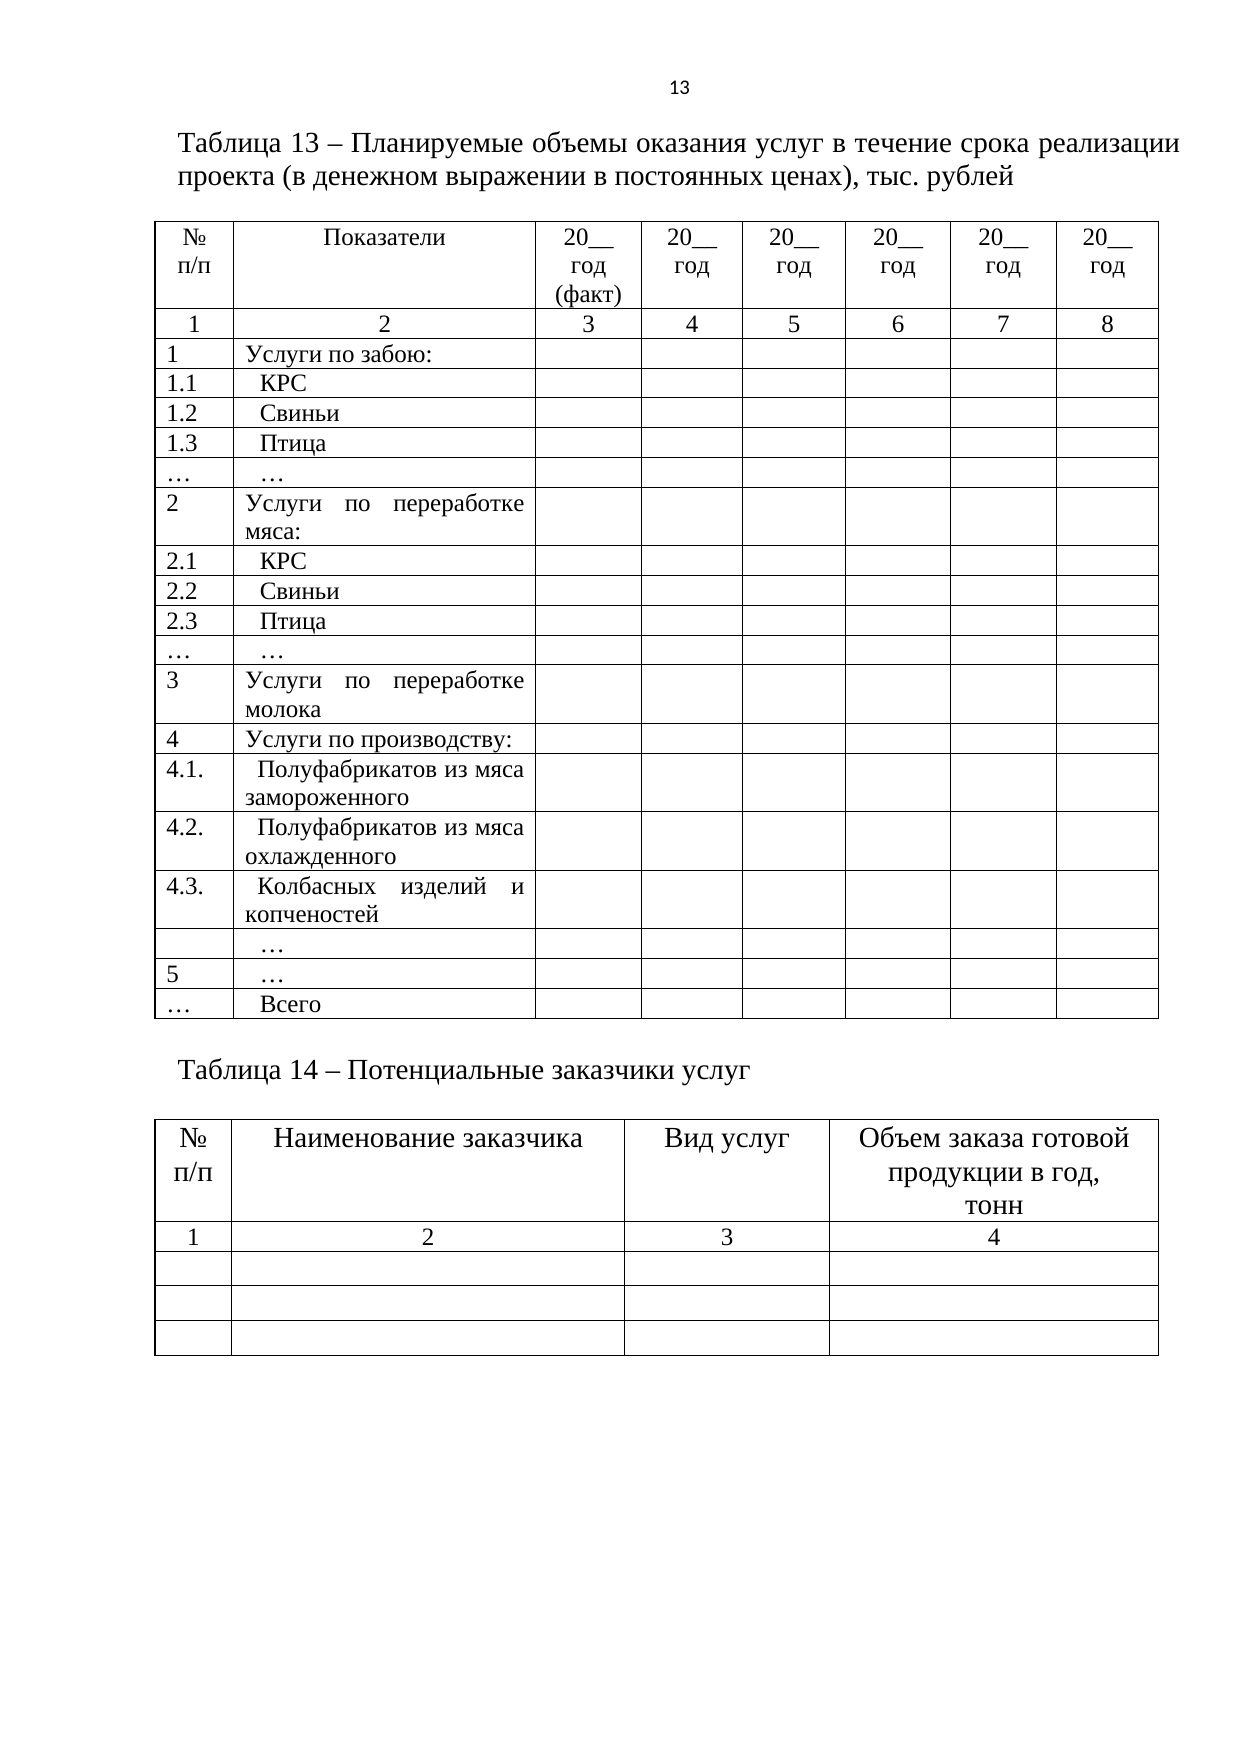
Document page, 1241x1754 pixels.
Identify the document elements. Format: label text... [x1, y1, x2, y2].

table_cell [1057, 959, 1158, 988]
table_cell [232, 1286, 624, 1320]
table_cell [743, 576, 845, 605]
table_cell [642, 606, 742, 634]
table_cell 4.3. [156, 871, 233, 928]
table_cell … [234, 458, 535, 487]
table_cell [951, 369, 1056, 397]
table_cell [536, 428, 641, 457]
table_cell [951, 488, 1056, 545]
table_cell Услуги по забою: [234, 339, 535, 367]
table_cell [951, 339, 1056, 367]
table_cell [846, 488, 950, 545]
table_header 20__ год [1057, 222, 1158, 308]
table_cell [536, 989, 641, 1018]
table_cell [1057, 989, 1158, 1018]
table_cell [536, 959, 641, 988]
table_cell КРС [234, 546, 535, 575]
table_cell 4 [830, 1222, 1158, 1251]
table_cell … [234, 929, 535, 958]
table_cell [743, 636, 845, 664]
table_cell 1 [156, 339, 233, 367]
table_header Наименование заказчика [232, 1120, 624, 1221]
table_cell [1057, 458, 1158, 487]
table_cell [536, 576, 641, 605]
table_cell Полуфабрикатов из мяса замороженного [234, 754, 535, 811]
table_cell [642, 398, 742, 427]
table_header Объем заказа готовой продукции в год, тонн [830, 1120, 1158, 1221]
table_cell [536, 636, 641, 664]
table_cell [846, 398, 950, 427]
table_cell [830, 1286, 1158, 1320]
table_cell [625, 1286, 829, 1320]
table_cell 1.3 [156, 428, 233, 457]
table_cell Всего [234, 989, 535, 1018]
table_cell [743, 724, 845, 753]
table_cell [743, 929, 845, 958]
table_cell Услуги по производству: [234, 724, 535, 753]
table_cell [1057, 576, 1158, 605]
table_cell [1057, 754, 1158, 811]
table_cell [846, 812, 950, 870]
table_cell [846, 606, 950, 634]
table_cell [156, 1286, 231, 1320]
table_header 20__ год [743, 222, 845, 308]
table_cell 4 [642, 309, 742, 338]
table_cell [1057, 606, 1158, 634]
table_cell 2 [232, 1222, 624, 1251]
table_cell Птица [234, 606, 535, 634]
table_cell … [156, 636, 233, 664]
table_cell 5 [743, 309, 845, 338]
table_cell … [234, 636, 535, 664]
table_cell [536, 724, 641, 753]
table_cell [743, 546, 845, 575]
table_cell [642, 428, 742, 457]
table_cell Свиньи [234, 576, 535, 605]
table_cell [743, 369, 845, 397]
table_cell 1 [156, 1222, 231, 1251]
table_cell [846, 369, 950, 397]
table_cell [642, 339, 742, 367]
table_cell [846, 724, 950, 753]
table_cell … [234, 959, 535, 988]
table_cell [156, 1321, 231, 1354]
table_cell [642, 724, 742, 753]
table_cell [846, 636, 950, 664]
table_cell 3 [625, 1222, 829, 1251]
table_cell [536, 871, 641, 928]
table_cell [642, 369, 742, 397]
table_cell 4 [156, 724, 233, 753]
table_cell [536, 665, 641, 723]
table_cell [1057, 812, 1158, 870]
table_cell [951, 871, 1056, 928]
table_cell [536, 488, 641, 545]
table_cell [743, 812, 845, 870]
table_cell [642, 665, 742, 723]
table_cell [642, 871, 742, 928]
table_cell [846, 458, 950, 487]
table_cell [846, 665, 950, 723]
table_cell 6 [846, 309, 950, 338]
table_cell [642, 989, 742, 1018]
table_cell [1057, 369, 1158, 397]
table_cell [951, 576, 1056, 605]
table_cell [536, 929, 641, 958]
table_cell 4.2. [156, 812, 233, 870]
table_cell [951, 959, 1056, 988]
table_cell [536, 754, 641, 811]
table_cell [642, 812, 742, 870]
table_cell 3 [156, 665, 233, 723]
table_cell Свиньи [234, 398, 535, 427]
table_cell [536, 369, 641, 397]
table_cell [743, 871, 845, 928]
table_cell 5 [156, 959, 233, 988]
table_cell [951, 665, 1056, 723]
table_cell 2.2 [156, 576, 233, 605]
table_cell 7 [951, 309, 1056, 338]
table_header 20__ год [951, 222, 1056, 308]
table_cell [1057, 636, 1158, 664]
table_cell [743, 989, 845, 1018]
table_cell [846, 576, 950, 605]
table_cell [743, 606, 845, 634]
table_cell [951, 724, 1056, 753]
table_cell [536, 546, 641, 575]
table_cell [743, 959, 845, 988]
table_cell [830, 1252, 1158, 1285]
table_cell [536, 458, 641, 487]
table_cell КРС [234, 369, 535, 397]
table_cell [1057, 929, 1158, 958]
table_cell [846, 754, 950, 811]
table_cell [156, 1252, 231, 1285]
table_cell [642, 576, 742, 605]
table_cell [536, 339, 641, 367]
table_cell Полуфабрикатов из мяса охлажденного [234, 812, 535, 870]
table_cell [743, 488, 845, 545]
table_cell [1057, 871, 1158, 928]
table_cell [846, 339, 950, 367]
table_cell [156, 929, 233, 958]
table_cell [846, 428, 950, 457]
table_cell [536, 606, 641, 634]
table_cell [642, 636, 742, 664]
table_cell [642, 959, 742, 988]
table_header 20__ год [846, 222, 950, 308]
table_cell 3 [536, 309, 641, 338]
table_cell [951, 812, 1056, 870]
table_cell [846, 959, 950, 988]
table_cell [625, 1252, 829, 1285]
table_cell [951, 636, 1056, 664]
table_cell [625, 1321, 829, 1354]
table_header № п/п [156, 1120, 231, 1221]
table_cell [951, 458, 1056, 487]
table_cell [232, 1321, 624, 1354]
table_cell [1057, 488, 1158, 545]
table_cell [846, 929, 950, 958]
table_cell [951, 606, 1056, 634]
table_cell [1057, 398, 1158, 427]
table_cell [743, 339, 845, 367]
text Таблица 13 – Планируемые объемы оказания услуг в течение срока реализации проекта (в денежном выражении в постоянных ценах), тыс. рублей [177, 125, 1181, 192]
table_cell Услуги по переработке мяса: [234, 488, 535, 545]
table_cell 2.3 [156, 606, 233, 634]
table_cell [743, 398, 845, 427]
table_cell [1057, 724, 1158, 753]
table_cell [1057, 339, 1158, 367]
table_cell Птица [234, 428, 535, 457]
table_cell [951, 428, 1056, 457]
table_cell Услуги по переработке молока [234, 665, 535, 723]
table_cell [743, 754, 845, 811]
table_cell [951, 989, 1056, 1018]
table_cell [951, 546, 1056, 575]
table_cell [1057, 665, 1158, 723]
table_cell [846, 871, 950, 928]
table_cell [1057, 428, 1158, 457]
table_cell [642, 458, 742, 487]
table_cell [642, 929, 742, 958]
table_cell 1.1 [156, 369, 233, 397]
table_cell [743, 458, 845, 487]
table_cell 8 [1057, 309, 1158, 338]
table_cell [536, 398, 641, 427]
table_cell 2 [234, 309, 535, 338]
table_cell Колбасных изделий и копченостей [234, 871, 535, 928]
table_header № п/п [156, 222, 233, 308]
table_cell [743, 428, 845, 457]
table_cell [642, 754, 742, 811]
table_cell 1 [156, 309, 233, 338]
table_cell [1057, 546, 1158, 575]
table_cell [951, 754, 1056, 811]
table_cell [951, 398, 1056, 427]
table_cell 2.1 [156, 546, 233, 575]
table_cell 4.1. [156, 754, 233, 811]
table_header 20__ год [642, 222, 742, 308]
table_header Показатели [234, 222, 535, 308]
table_cell 1.2 [156, 398, 233, 427]
text Таблица 14 – Потенциальные заказчики услуг [177, 1052, 1181, 1086]
table_cell … [156, 458, 233, 487]
table_cell [642, 488, 742, 545]
table_header 20__ год (факт) [536, 222, 641, 308]
table_cell [951, 929, 1056, 958]
table_cell [642, 546, 742, 575]
table_cell [536, 812, 641, 870]
table_cell [830, 1321, 1158, 1354]
table_cell [232, 1252, 624, 1285]
table_cell … [156, 989, 233, 1018]
table_cell [743, 665, 845, 723]
table_cell 2 [156, 488, 233, 545]
table_cell [846, 546, 950, 575]
table_header Вид услуг [625, 1120, 829, 1221]
table_cell [846, 989, 950, 1018]
